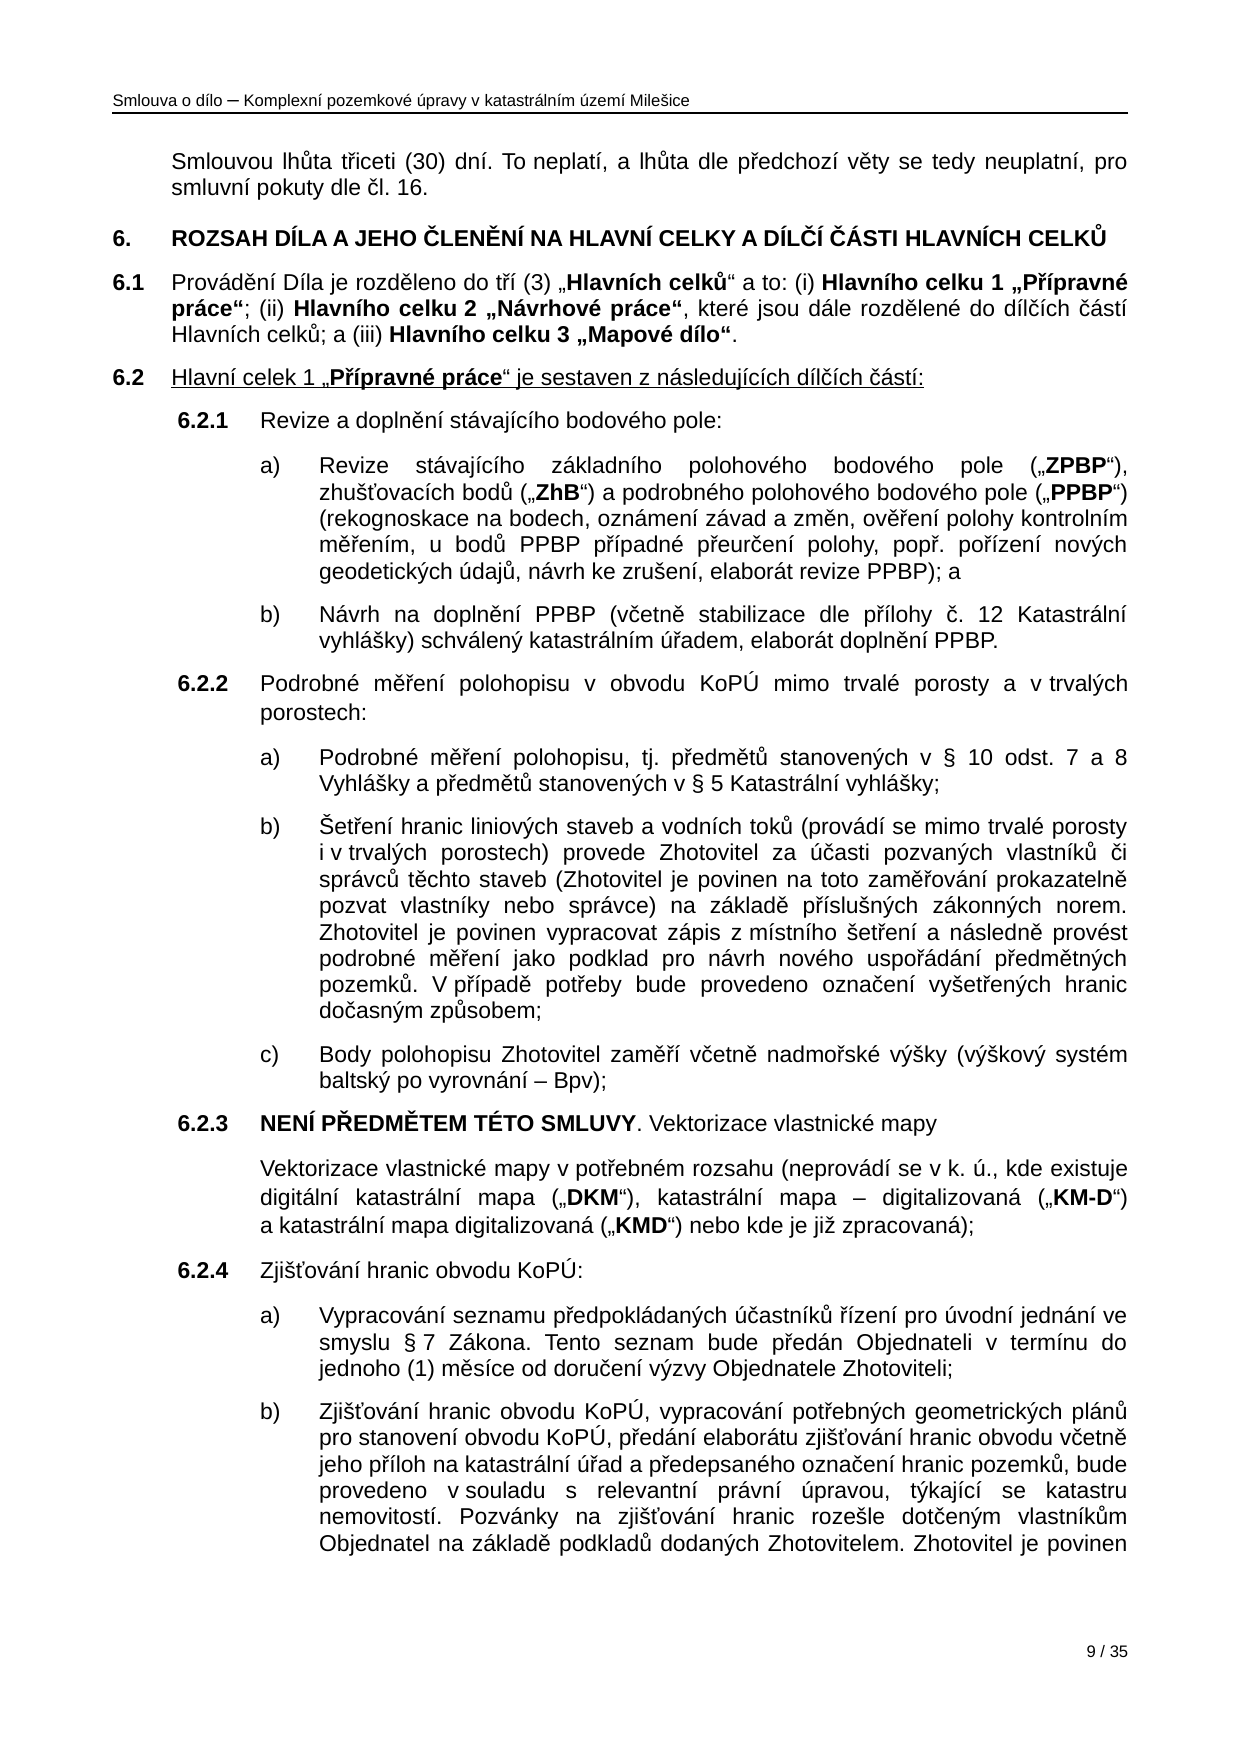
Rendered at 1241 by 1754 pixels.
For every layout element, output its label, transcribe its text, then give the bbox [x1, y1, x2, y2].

list Vektorizace vlastnické mapy v potřebném rozsahu (neprovádí se v k. ú., kde existuje digitální katastrální mapa („DKM“), katastrální mapa – digitalizovaná („KM-D“) a katastrální mapa digitalizovaná („KMD“) nebo kde je již zpracovaná); [260, 1155, 1128, 1238]
text Revize a doplnění stávajícího bodového pole: [177, 407, 1128, 433]
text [112, 148, 1128, 200]
list Návrh na doplnění PPBP (včetně stabilizace dle přílohy č. 12 Katastrální vyhlášky) schválený katastrálním úřadem, elaborát doplnění PPBP. [260, 601, 1128, 653]
list Vypracování seznamu předpokládaných účastníků řízení pro úvodní jednání ve smyslu § 7 Zákona. Tento seznam bude předán Objednateli v termínu do jednoho (1) měsíce od doručení výzvy Objednatele Zhotoviteli; [260, 1302, 1128, 1381]
list Šetření hranic liniových staveb a vodních toků (provádí se mimo trvalé porosty i v trvalých porostech) provede Zhotovitel za účasti pozvaných vlastníků či správců těchto staveb (Zhotovitel je povinen na toto zaměřování prokazatelně pozvat vlastníky nebo správce) na základě příslušných zákonných norem. Zhotovitel je povinen vypracovat zápis z místního šetření a následně provést podrobné měření jako podklad pro návrh nového uspořádání předmětných pozemků. V případě potřeby bude provedeno označení vyšetřených hranic dočasným způsobem; [260, 813, 1128, 1024]
text Zjišťování hranic obvodu KoPÚ: [177, 1257, 1128, 1283]
text NENÍ PŘEDMĚTEM TÉTO SMLUVY. Vektorizace vlastnické mapy [177, 1110, 1128, 1136]
list Revize stávajícího základního polohového bodového pole („ZPBP“), zhušťovacích bodů („ZhB“) a podrobného polohového bodového pole („PPBP“) (rekognoskace na bodech, oznámení závad a změn, ověření polohy kontrolním měřením, u bodů PPBP případné přeurčení polohy, popř. pořízení nových geodetických údajů, návrh ke zrušení, elaborát revize PPBP); a [260, 452, 1128, 584]
text Hlavní celek 1 „Přípravné práce“ je sestaven z následujících dílčích částí: [112, 364, 1128, 391]
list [260, 1398, 1128, 1556]
list Podrobné měření polohopisu, tj. předmětů stanovených v § 10 odst. 7 a 8 Vyhlášky a předmětů stanovených v § 5 Katastrální vyhlášky; [260, 744, 1128, 796]
list Body polohopisu Zhotovitel zaměří včetně nadmořské výšky (výškový systém baltský po vyrovnání – Bpv); [260, 1041, 1128, 1093]
text Podrobné měření polohopisu v obvodu KoPÚ mimo trvalé porosty a v trvalých porostech: [177, 670, 1128, 725]
text Provádění Díla je rozděleno do tří (3) „Hlavních celků“ a to: (i) Hlavního celku 1 „Přípravné práce“; (ii) Hlavního celku 2 „Návrhové práce“, které jsou dále rozdělené do dílčích částí Hlavních celků; a (iii) Hlavního celku 3 „Mapové dílo“. [112, 268, 1128, 347]
text Rozsah díla a jeho členění na hlavní celky a dílčí části Hlavních celků [112, 225, 1128, 252]
